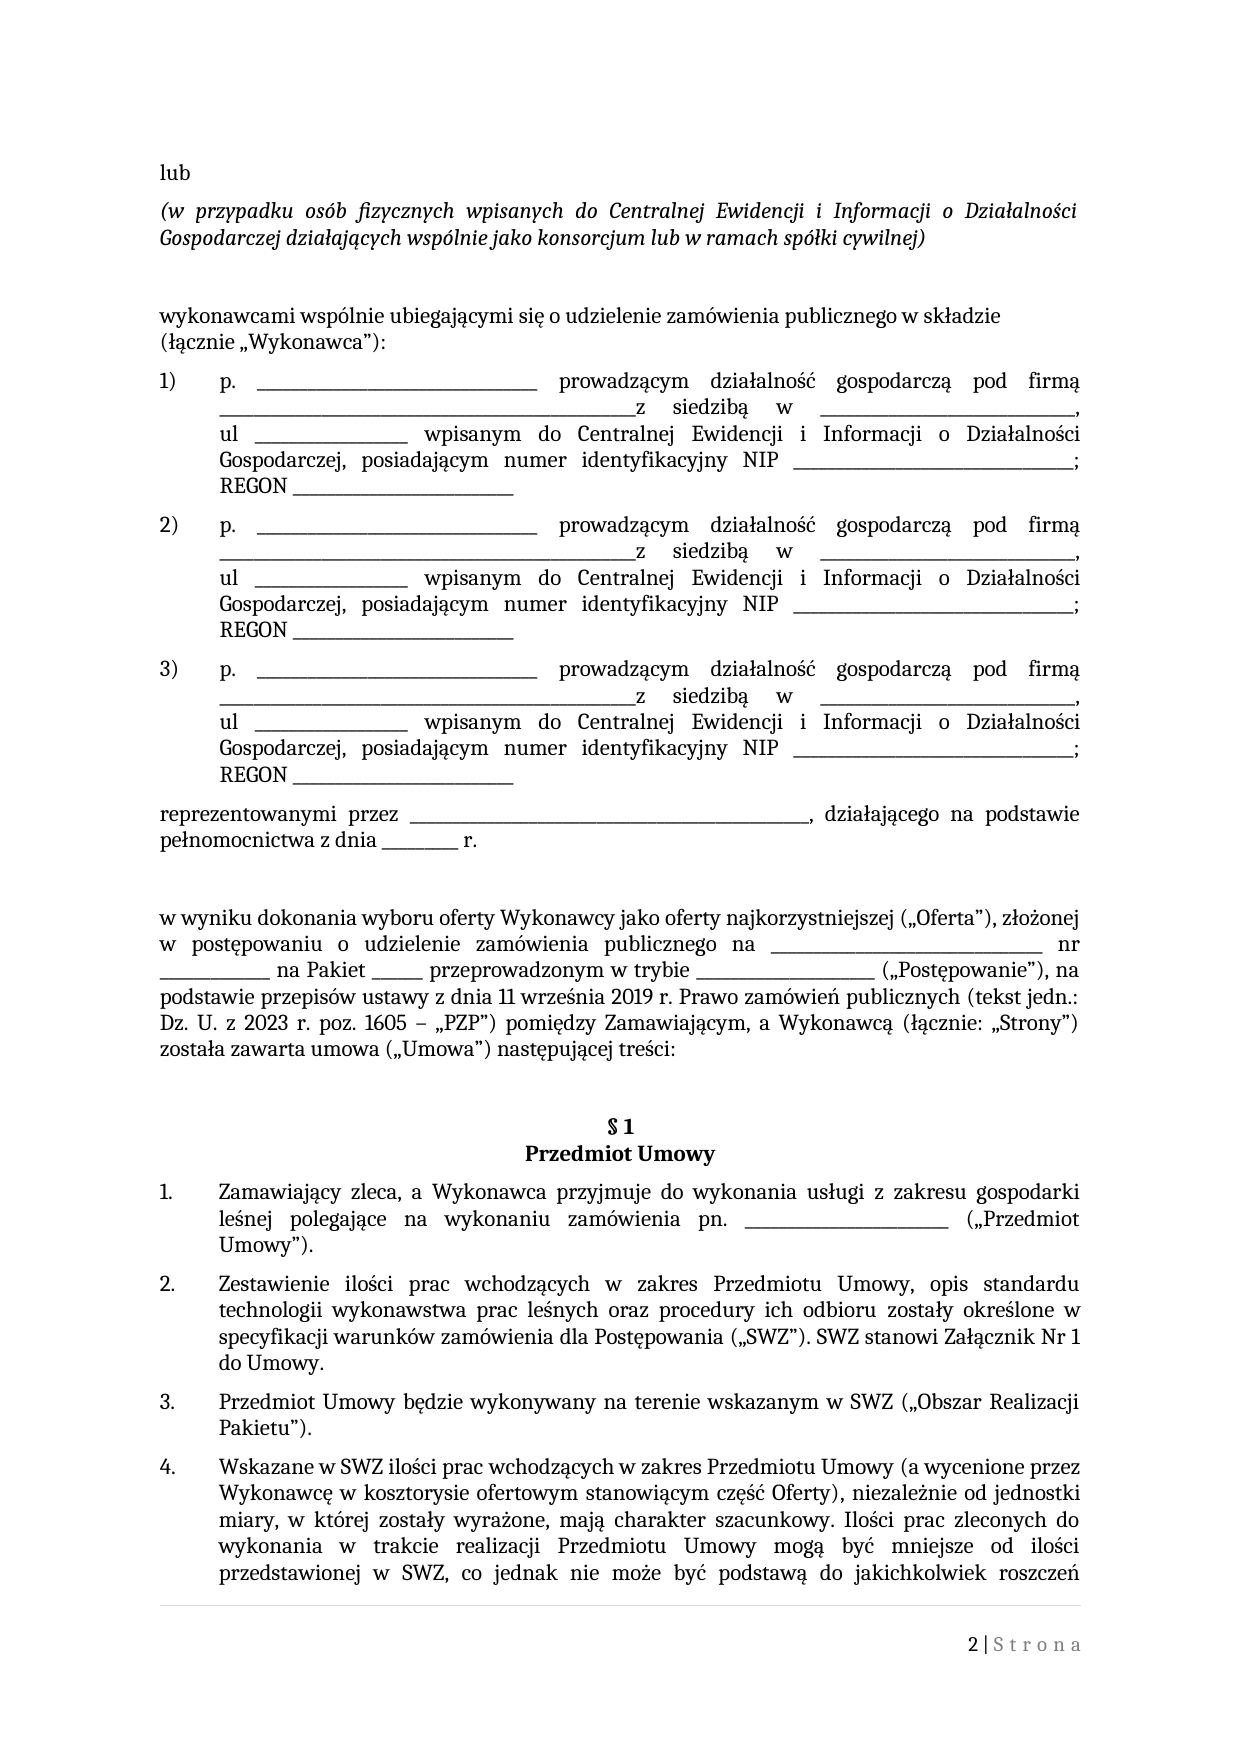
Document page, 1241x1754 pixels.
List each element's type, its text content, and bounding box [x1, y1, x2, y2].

text wykonawcami wspólnie ubiegającymi się o udzielenie zamówienia publicznego w składzie (łącznie „Wykonawca”): [159, 302, 1081, 355]
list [159, 1454, 1081, 1586]
list Zestawienie ilości prac wchodzących w zakres Przedmiotu Umowy, opis standardu technologii wykonawstwa prac leśnych oraz procedury ich odbioru zostały określone w specyfikacji warunków zamówienia dla Postępowania („SWZ”). SWZ stanowi Załącznik Nr 1 do Umowy. [159, 1271, 1081, 1376]
text 2) p. _________________________________ prowadzącym działalność gospodarczą pod firmą _________________________________________________z siedzibą w ______________________________, ul __________________ wpisanym do Centralnej Ewidencji i Informacji o Działalności Gospodarczej, posiadającym numer identyfikacyjny NIP _________________________________; REGON __________________________ [159, 512, 1081, 644]
text (w przypadku osób fizycznych wpisanych do Centralnej Ewidencji i Informacji o Działalności Gospodarczej działających wspólnie jako konsorcjum lub w ramach spółki cywilnej) [159, 198, 1081, 251]
text § 1 Przedmiot Umowy [159, 1114, 1081, 1167]
text 3) p. _________________________________ prowadzącym działalność gospodarczą pod firmą _________________________________________________z siedzibą w ______________________________, ul __________________ wpisanym do Centralnej Ewidencji i Informacji o Działalności Gospodarczej, posiadającym numer identyfikacyjny NIP _________________________________; REGON __________________________ [159, 656, 1081, 788]
text lub [159, 159, 1081, 186]
text w wyniku dokonania wyboru oferty Wykonawcy jako oferty najkorzystniejszej („Oferta”), złożonej w postępowaniu o udzielenie zamówienia publicznego na ________________________________ nr _____________ na Pakiet ______ przeprowadzonym w trybie _____________________ („Postępowanie”), na podstawie przepisów ustawy z dnia 11 września 2019 r. Prawo zamówień publicznych (tekst jedn.: Dz. U. z 2023 r. poz. 1605 – „PZP”) pomiędzy Zamawiającym, a Wykonawcą (łącznie: „Strony”) została zawarta umowa („Umowa”) następującej treści: [159, 904, 1081, 1063]
text reprezentowanymi przez _______________________________________________, działającego na podstawie pełnomocnictwa z dnia _________ r. [159, 800, 1081, 853]
list Przedmiot Umowy będzie wykonywany na terenie wskazanym w SWZ („Obszar Realizacji Pakietu”). [159, 1389, 1081, 1441]
text 1) p. _________________________________ prowadzącym działalność gospodarczą pod firmą _________________________________________________z siedzibą w ______________________________, ul __________________ wpisanym do Centralnej Ewidencji i Informacji o Działalności Gospodarczej, posiadającym numer identyfikacyjny NIP _________________________________; REGON __________________________ [159, 368, 1081, 499]
list Zamawiający zleca, a Wykonawca przyjmuje do wykonania usługi z zakresu gospodarki leśnej polegające na wykonaniu zamówienia pn. ________________________ („Przedmiot Umowy”). [159, 1179, 1081, 1258]
